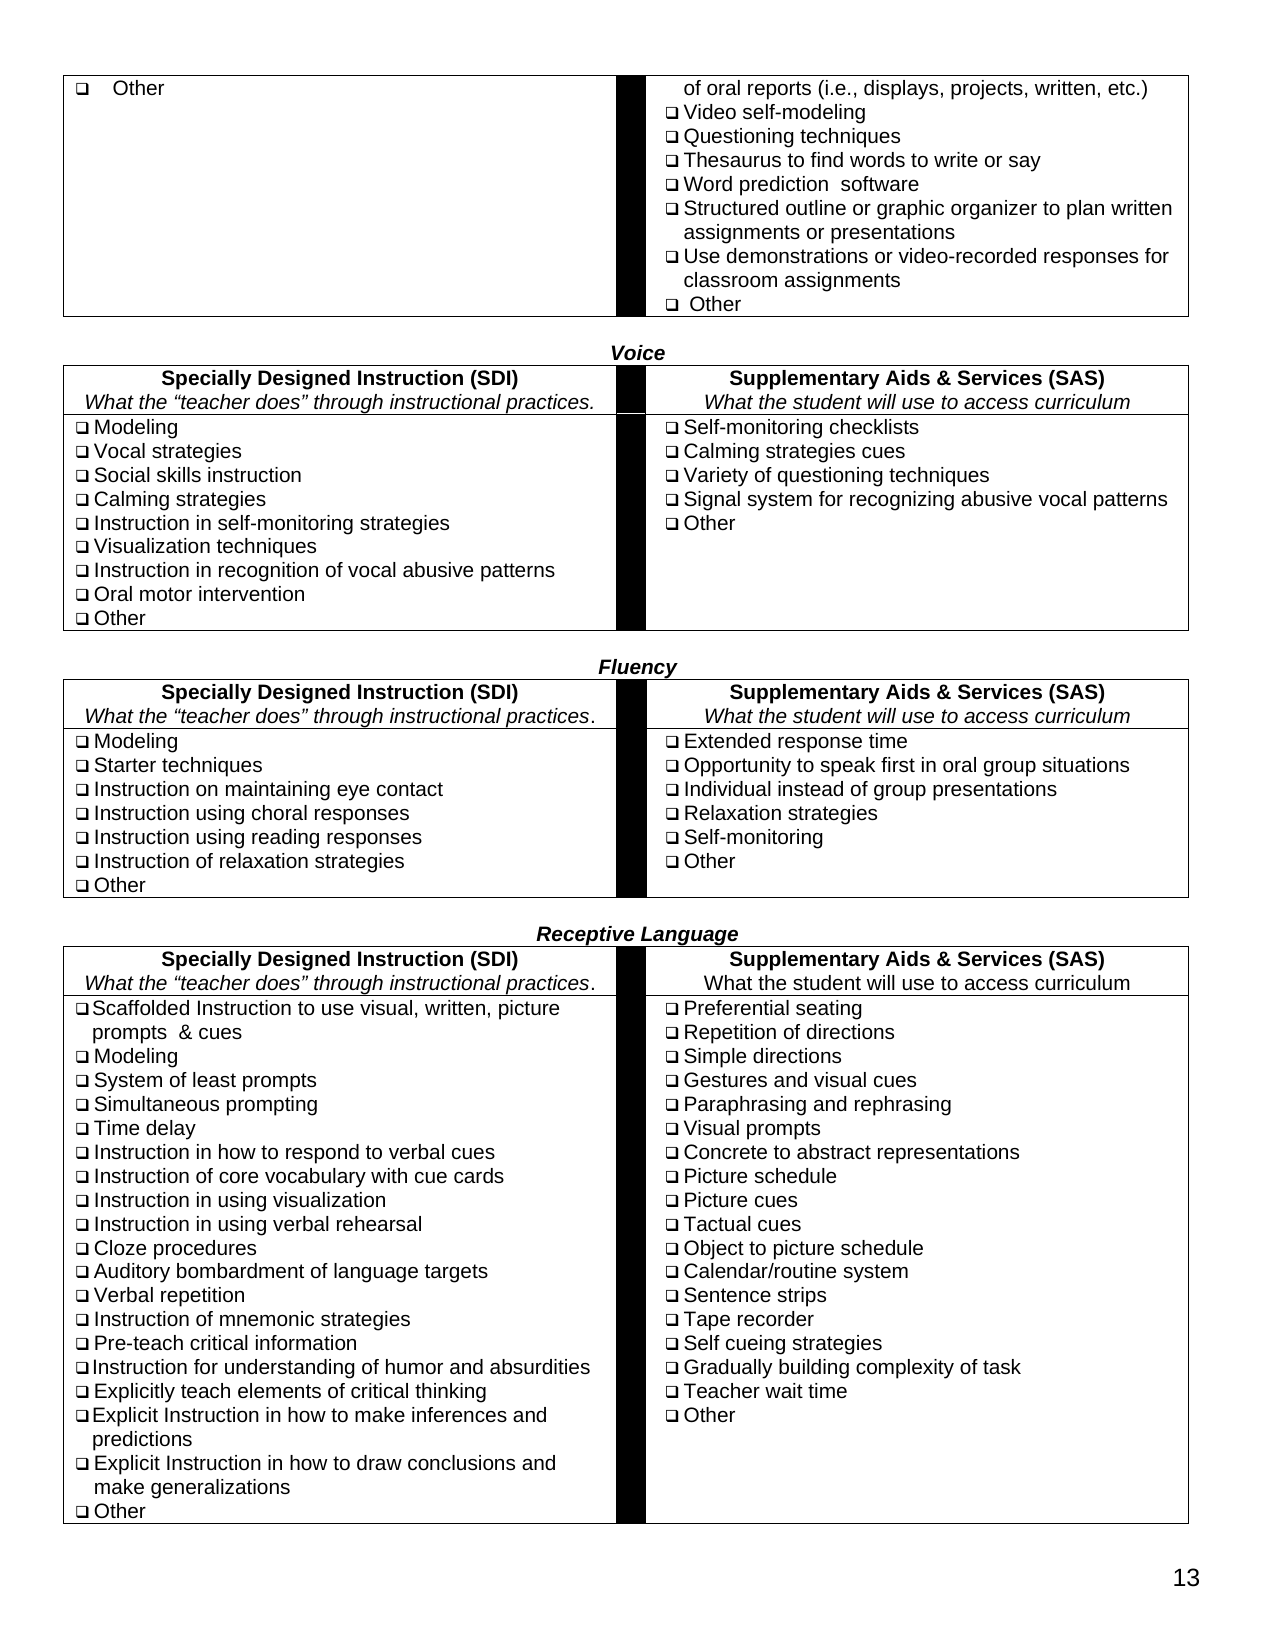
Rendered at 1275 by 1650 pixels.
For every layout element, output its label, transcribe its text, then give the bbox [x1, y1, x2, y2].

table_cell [646, 76, 1188, 316]
table_header Specially Designed Instruction (SDI) What the “teacher does” through instructional practices. [64, 366, 616, 413]
table_cell [617, 996, 645, 1523]
table_header Supplementary Aids & Services (SAS) What the student will use to access curriculum [646, 366, 1188, 413]
subtitle Voice [75, 341, 1200, 364]
table_header [617, 680, 646, 728]
table_header Supplementary Aids & Services (SAS) What the student will use to access curriculum [647, 680, 1188, 728]
table_cell [617, 76, 645, 316]
table_header Specially Designed Instruction (SDI) What the “teacher does” through instructional practices. [64, 680, 616, 728]
table_header [617, 947, 645, 995]
table_cell Self-monitoring checklists Calming strategies cues Variety of questioning techniques Signal system for recognizing abusive vocal patterns Other [646, 415, 1188, 630]
table_cell [617, 415, 645, 630]
subtitle Fluency [75, 655, 1200, 679]
table_cell Scaffolded Instruction to use visual, written, picture prompts & cues Modeling System of least prompts Simultaneous prompting Time delay Instruction in how to respond to verbal cues Instruction of core vocabulary with cue cards Instruction in using visualization Instruction in using verbal rehearsal Cloze procedures Auditory bombardment of language targets Verbal repetition Instruction of mnemonic strategies Pre-teach critical information Instruction for understanding of humor and absurdities Explicitly teach elements of critical thinking Explicit Instruction in how to make inferences and predictions Explicit Instruction in how to draw conclusions and make generalizations Other [64, 996, 616, 1523]
table_header Specially Designed Instruction (SDI) What the “teacher does” through instructional practices. [64, 947, 616, 995]
table_cell Preferential seating Repetition of directions Simple directions Gestures and visual cues Paraphrasing and rephrasing Visual prompts Concrete to abstract representations Picture schedule Picture cues Tactual cues Object to picture schedule Calendar/routine system Sentence strips Tape recorder Self cueing strategies Gradually building complexity of task Teacher wait time Other [646, 996, 1188, 1523]
table_cell Modeling Vocal strategies Social skills instruction Calming strategies Instruction in self-monitoring strategies Visualization techniques Instruction in recognition of vocal abusive patterns Oral motor intervention Other [64, 415, 616, 630]
table_header Supplementary Aids & Services (SAS) What the student will use to access curriculum [646, 947, 1188, 995]
table_cell [617, 729, 646, 897]
subtitle Receptive Language [75, 922, 1200, 946]
table_cell Modeling Starter techniques Instruction on maintaining eye contact Instruction using choral responses Instruction using reading responses Instruction of relaxation strategies Other [64, 729, 616, 897]
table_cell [64, 76, 616, 316]
table_header [617, 366, 645, 413]
table_cell Extended response time Opportunity to speak first in oral group situations Individual instead of group presentations Relaxation strategies Self-monitoring Other [647, 729, 1188, 897]
